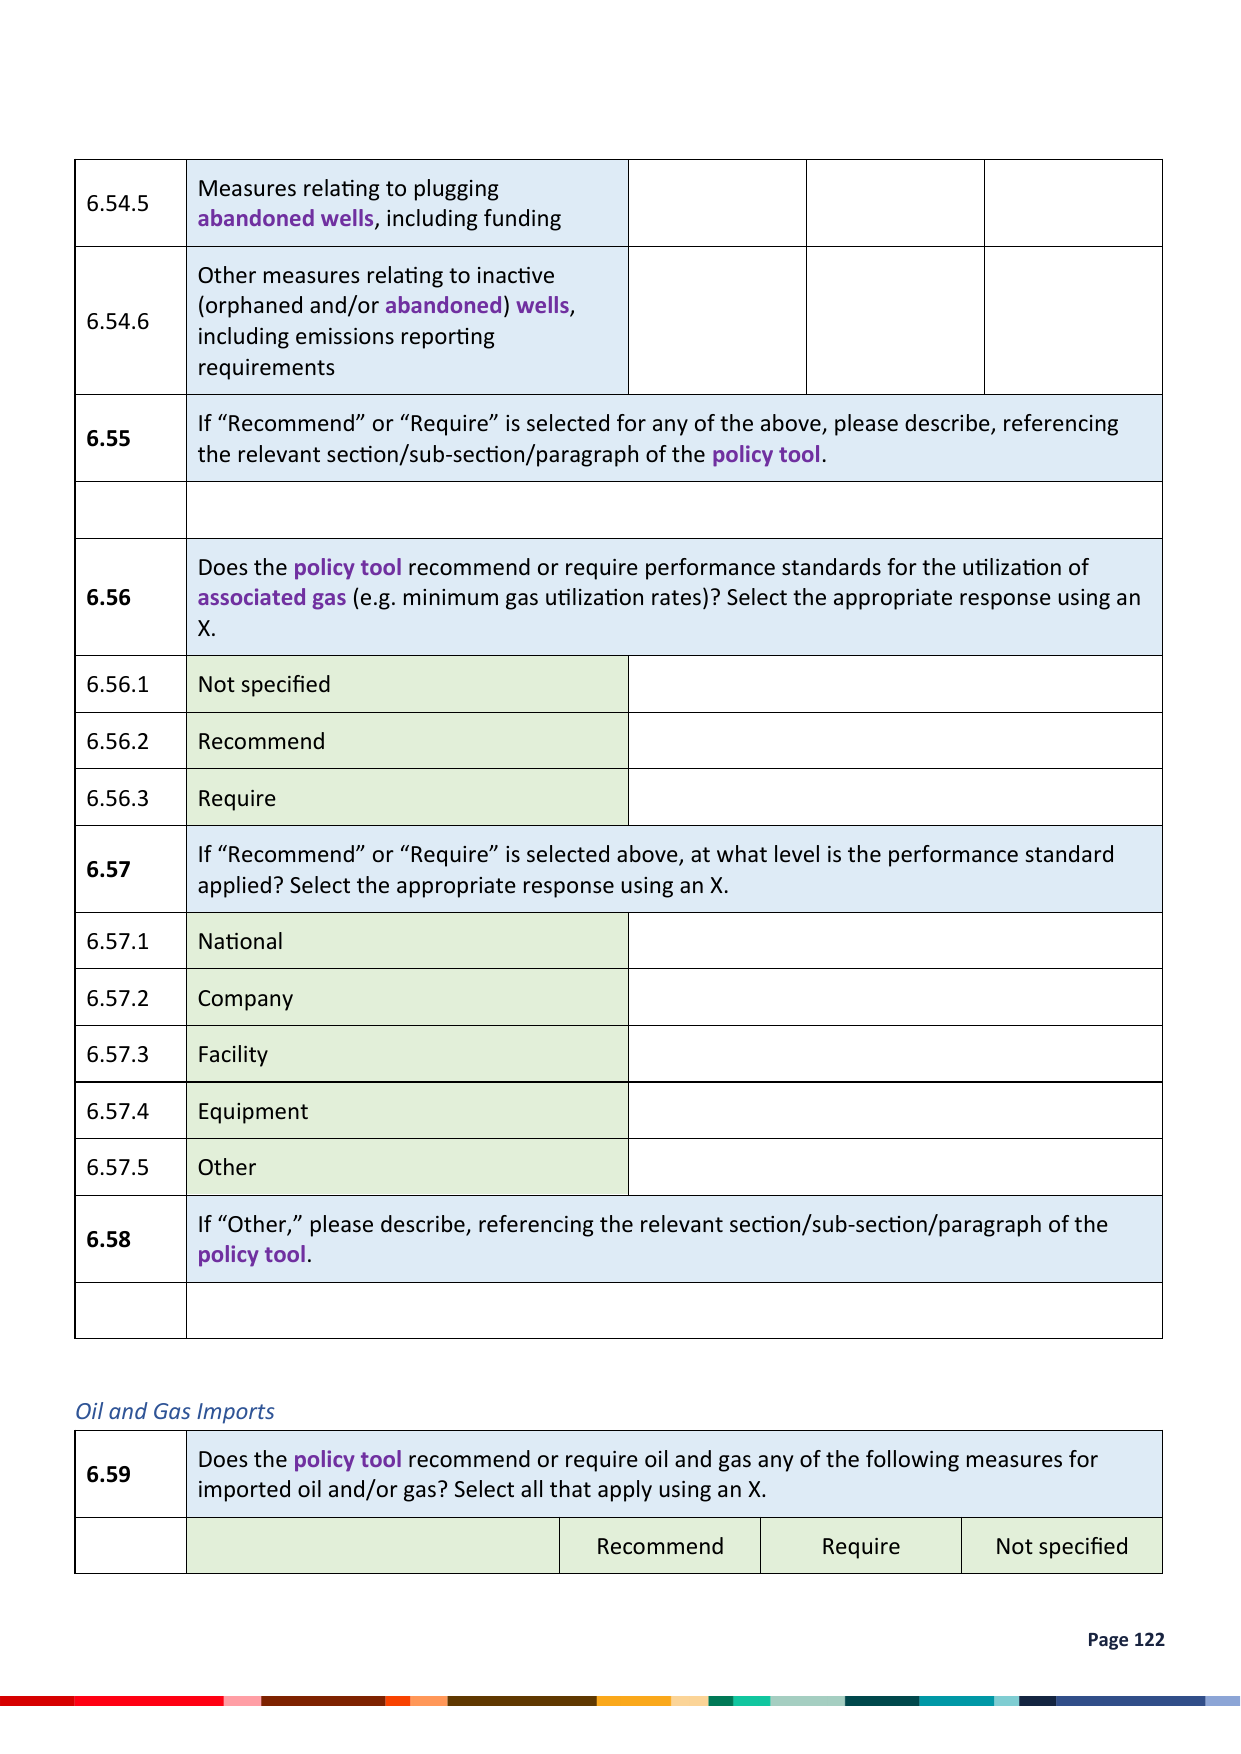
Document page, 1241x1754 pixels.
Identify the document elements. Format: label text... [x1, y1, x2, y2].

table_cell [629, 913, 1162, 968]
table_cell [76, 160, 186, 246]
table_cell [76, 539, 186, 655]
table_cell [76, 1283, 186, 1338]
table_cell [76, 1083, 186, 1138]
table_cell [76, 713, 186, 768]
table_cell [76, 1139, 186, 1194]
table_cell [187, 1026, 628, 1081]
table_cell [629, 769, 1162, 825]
subtitle Oil and Gas Imports [75, 1395, 1165, 1425]
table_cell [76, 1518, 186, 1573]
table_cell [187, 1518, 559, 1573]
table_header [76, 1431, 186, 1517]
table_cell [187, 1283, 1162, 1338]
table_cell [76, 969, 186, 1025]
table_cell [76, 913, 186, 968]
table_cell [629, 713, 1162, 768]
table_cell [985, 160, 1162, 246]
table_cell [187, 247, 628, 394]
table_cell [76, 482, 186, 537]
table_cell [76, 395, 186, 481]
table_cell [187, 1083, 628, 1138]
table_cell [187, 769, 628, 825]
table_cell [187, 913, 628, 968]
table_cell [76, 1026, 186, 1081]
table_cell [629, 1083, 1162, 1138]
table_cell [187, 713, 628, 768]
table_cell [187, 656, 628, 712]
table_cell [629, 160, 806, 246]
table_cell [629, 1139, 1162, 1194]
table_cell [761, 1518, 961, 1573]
picture [0, 1696, 1241, 1706]
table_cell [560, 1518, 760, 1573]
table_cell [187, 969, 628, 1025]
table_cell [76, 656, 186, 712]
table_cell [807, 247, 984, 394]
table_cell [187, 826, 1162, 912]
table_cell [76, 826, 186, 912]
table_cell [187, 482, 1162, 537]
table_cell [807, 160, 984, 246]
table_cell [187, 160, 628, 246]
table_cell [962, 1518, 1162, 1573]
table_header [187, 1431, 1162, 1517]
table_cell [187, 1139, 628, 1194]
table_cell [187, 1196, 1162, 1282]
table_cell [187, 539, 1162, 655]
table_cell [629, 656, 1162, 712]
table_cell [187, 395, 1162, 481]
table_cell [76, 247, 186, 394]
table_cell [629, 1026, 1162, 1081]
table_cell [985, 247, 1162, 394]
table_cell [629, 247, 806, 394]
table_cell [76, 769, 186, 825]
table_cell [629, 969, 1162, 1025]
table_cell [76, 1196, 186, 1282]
